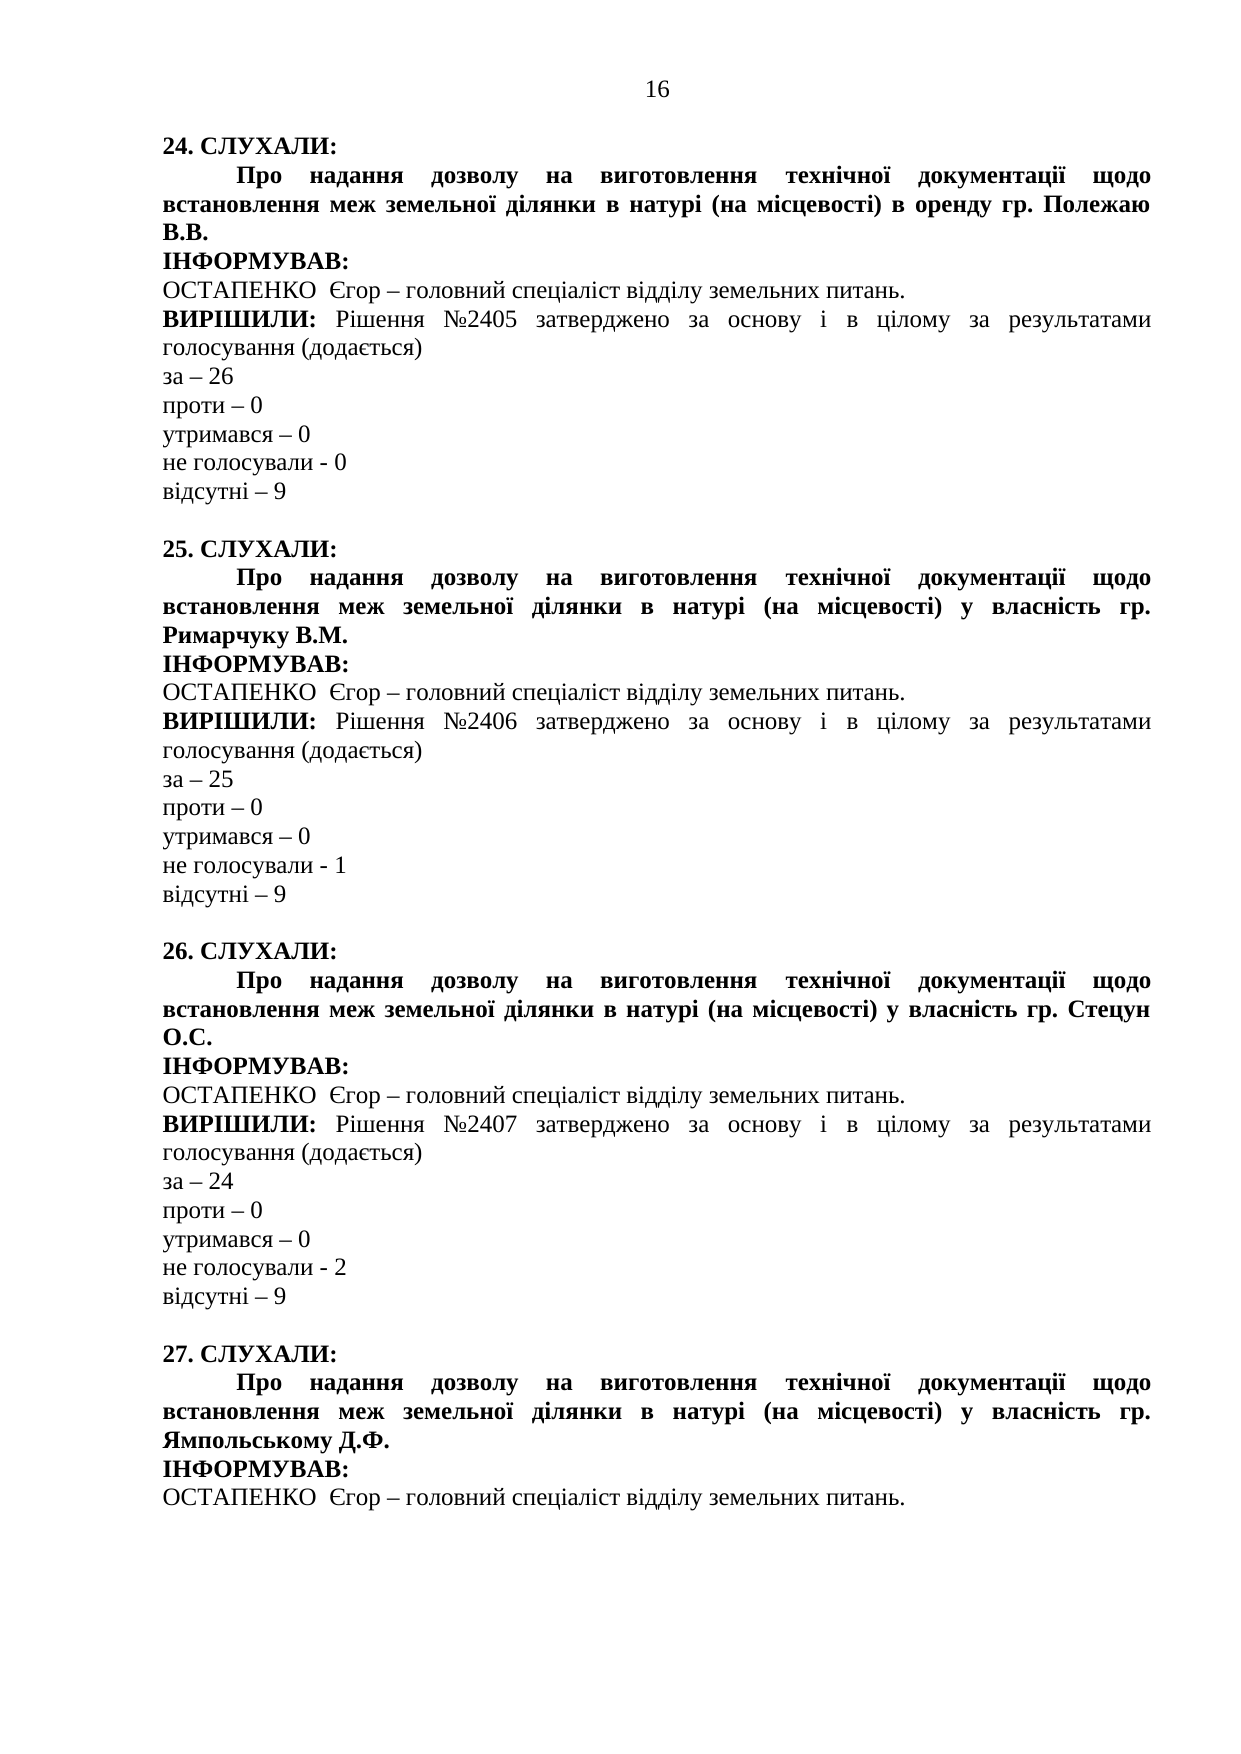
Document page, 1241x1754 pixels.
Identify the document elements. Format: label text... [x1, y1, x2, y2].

text утримався – 0 [162, 1224, 1152, 1252]
text проти – 0 [162, 390, 1152, 419]
text Про надання дозволу на виготовлення технічної документації щодо встановлення меж земельної ділянки в натурі (на місцевості) у власність гр. Римарчуку В.М. [162, 562, 1152, 649]
text ВИРІШИЛИ: Рішення №2407 затверджено за основу і в цілому за результатами голосування (додається) [162, 1109, 1152, 1166]
text не голосували - 2 [162, 1252, 1152, 1281]
text не голосували - 0 [162, 447, 1152, 476]
text відсутні – 9 [162, 1281, 1152, 1310]
text проти – 0 [162, 792, 1152, 821]
text за – 26 [162, 361, 1152, 390]
text ВИРІШИЛИ: Рішення №2405 затверджено за основу і в цілому за результатами голосування (додається) [162, 304, 1152, 361]
text ІНФОРМУВАВ: [162, 1454, 1152, 1482]
text 27. CЛУХАЛИ: [162, 1339, 1152, 1367]
text ОСТАПЕНКО Єгор – головний спеціаліст відділу земельних питань. [162, 677, 1152, 706]
text 24. CЛУХАЛИ: [162, 131, 1152, 160]
text відсутні – 9 [162, 879, 1152, 907]
text Про надання дозволу на виготовлення технічної документації щодо встановлення меж земельної ділянки в натурі (на місцевості) у власність гр. Ямпольському Д.Ф. [162, 1367, 1152, 1454]
text ОСТАПЕНКО Єгор – головний спеціаліст відділу земельних питань. [162, 1080, 1152, 1109]
text ІНФОРМУВАВ: [162, 649, 1152, 677]
text проти – 0 [162, 1195, 1152, 1224]
text 25. CЛУХАЛИ: [162, 534, 1152, 562]
text ОСТАПЕНКО Єгор – головний спеціаліст відділу земельних питань. [162, 275, 1152, 304]
text не голосували - 1 [162, 850, 1152, 879]
text ОСТАПЕНКО Єгор – головний спеціаліст відділу земельних питань. [162, 1482, 1152, 1511]
text 26. CЛУХАЛИ: [162, 936, 1152, 965]
text ІНФОРМУВАВ: [162, 246, 1152, 275]
text ІНФОРМУВАВ: [162, 1051, 1152, 1080]
text за – 24 [162, 1166, 1152, 1195]
text Про надання дозволу на виготовлення технічної документації щодо встановлення меж земельної ділянки в натурі (на місцевості) в оренду гр. Полежаю В.В. [162, 160, 1152, 246]
text ВИРІШИЛИ: Рішення №2406 затверджено за основу і в цілому за результатами голосування (додається) [162, 706, 1152, 764]
text утримався – 0 [162, 419, 1152, 447]
text відсутні – 9 [162, 476, 1152, 505]
text Про надання дозволу на виготовлення технічної документації щодо встановлення меж земельної ділянки в натурі (на місцевості) у власність гр. Стецун О.С. [162, 965, 1152, 1051]
text за – 25 [162, 764, 1152, 792]
text утримався – 0 [162, 821, 1152, 850]
